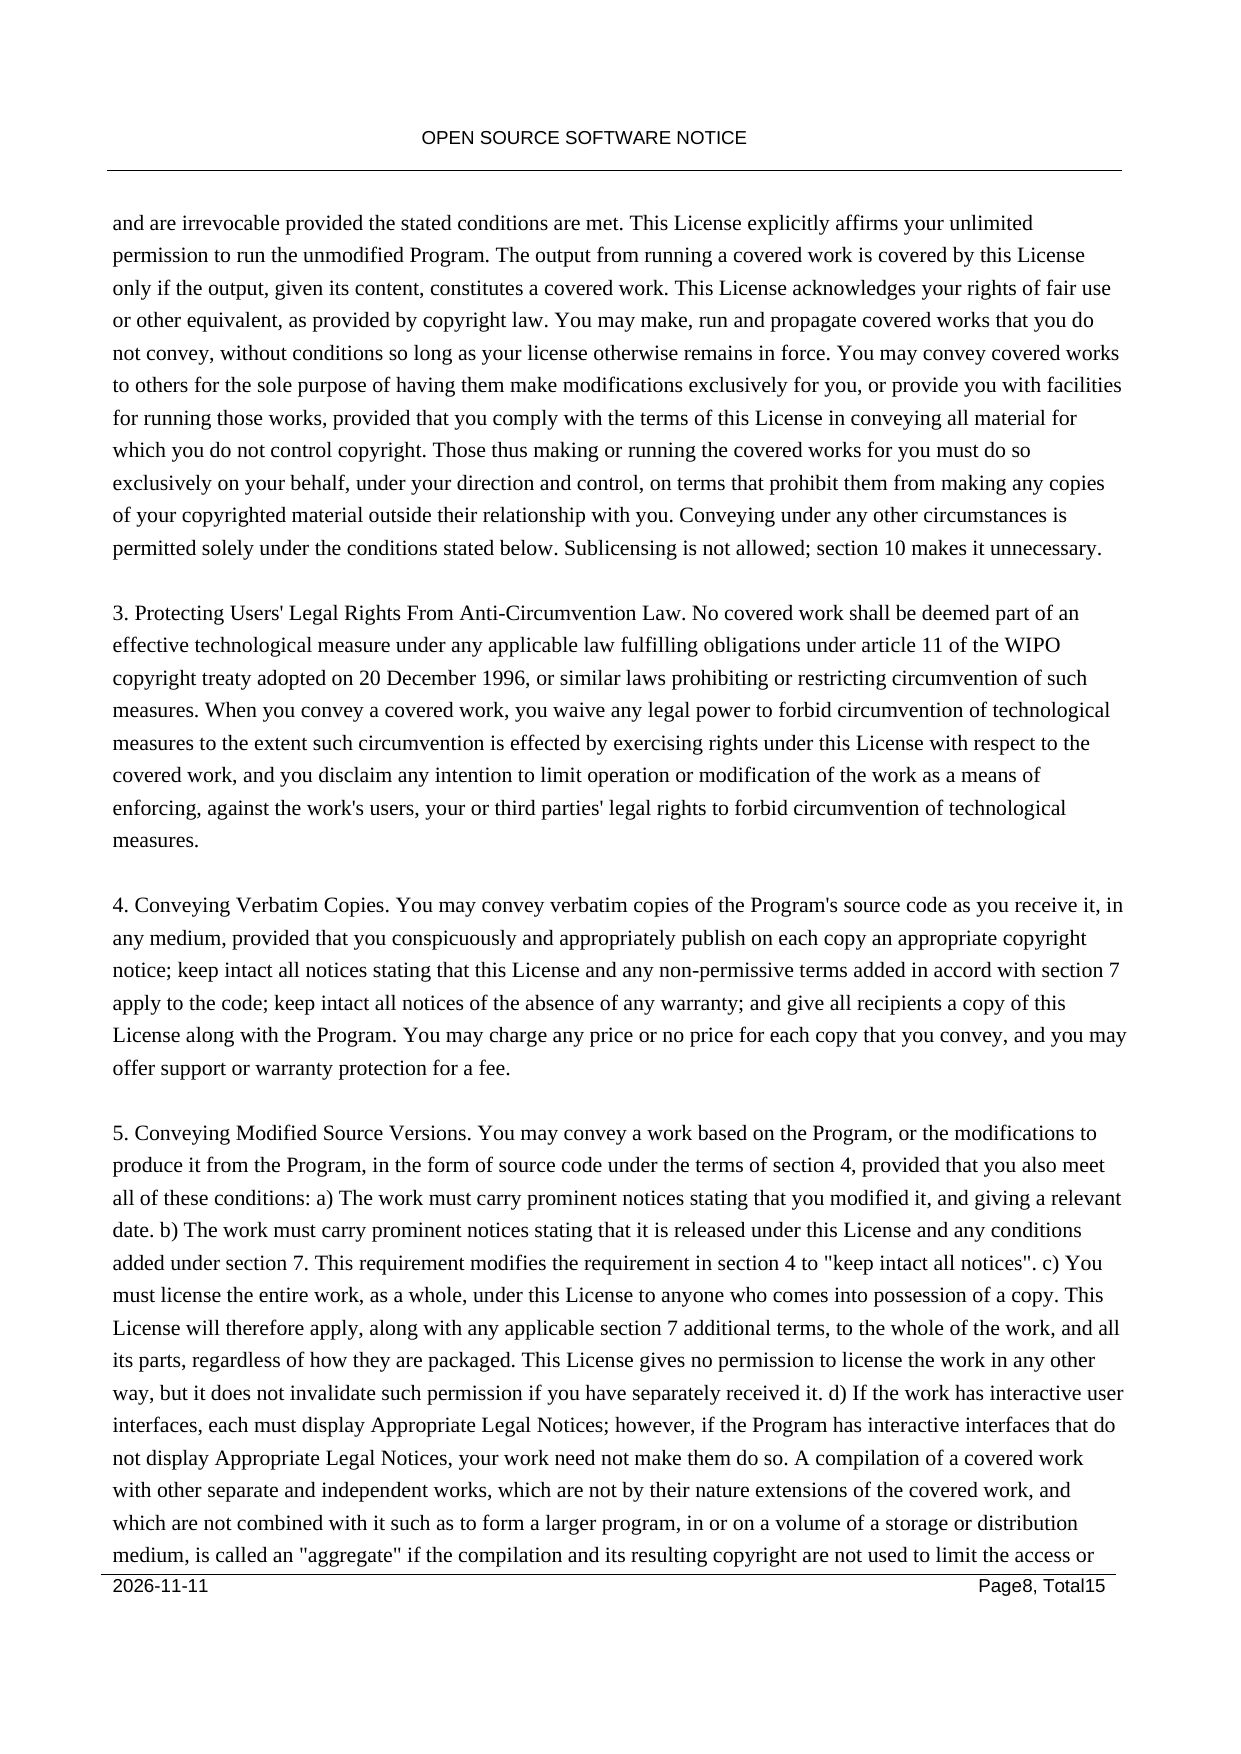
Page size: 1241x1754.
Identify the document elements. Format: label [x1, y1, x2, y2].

text [112, 206, 1128, 1571]
